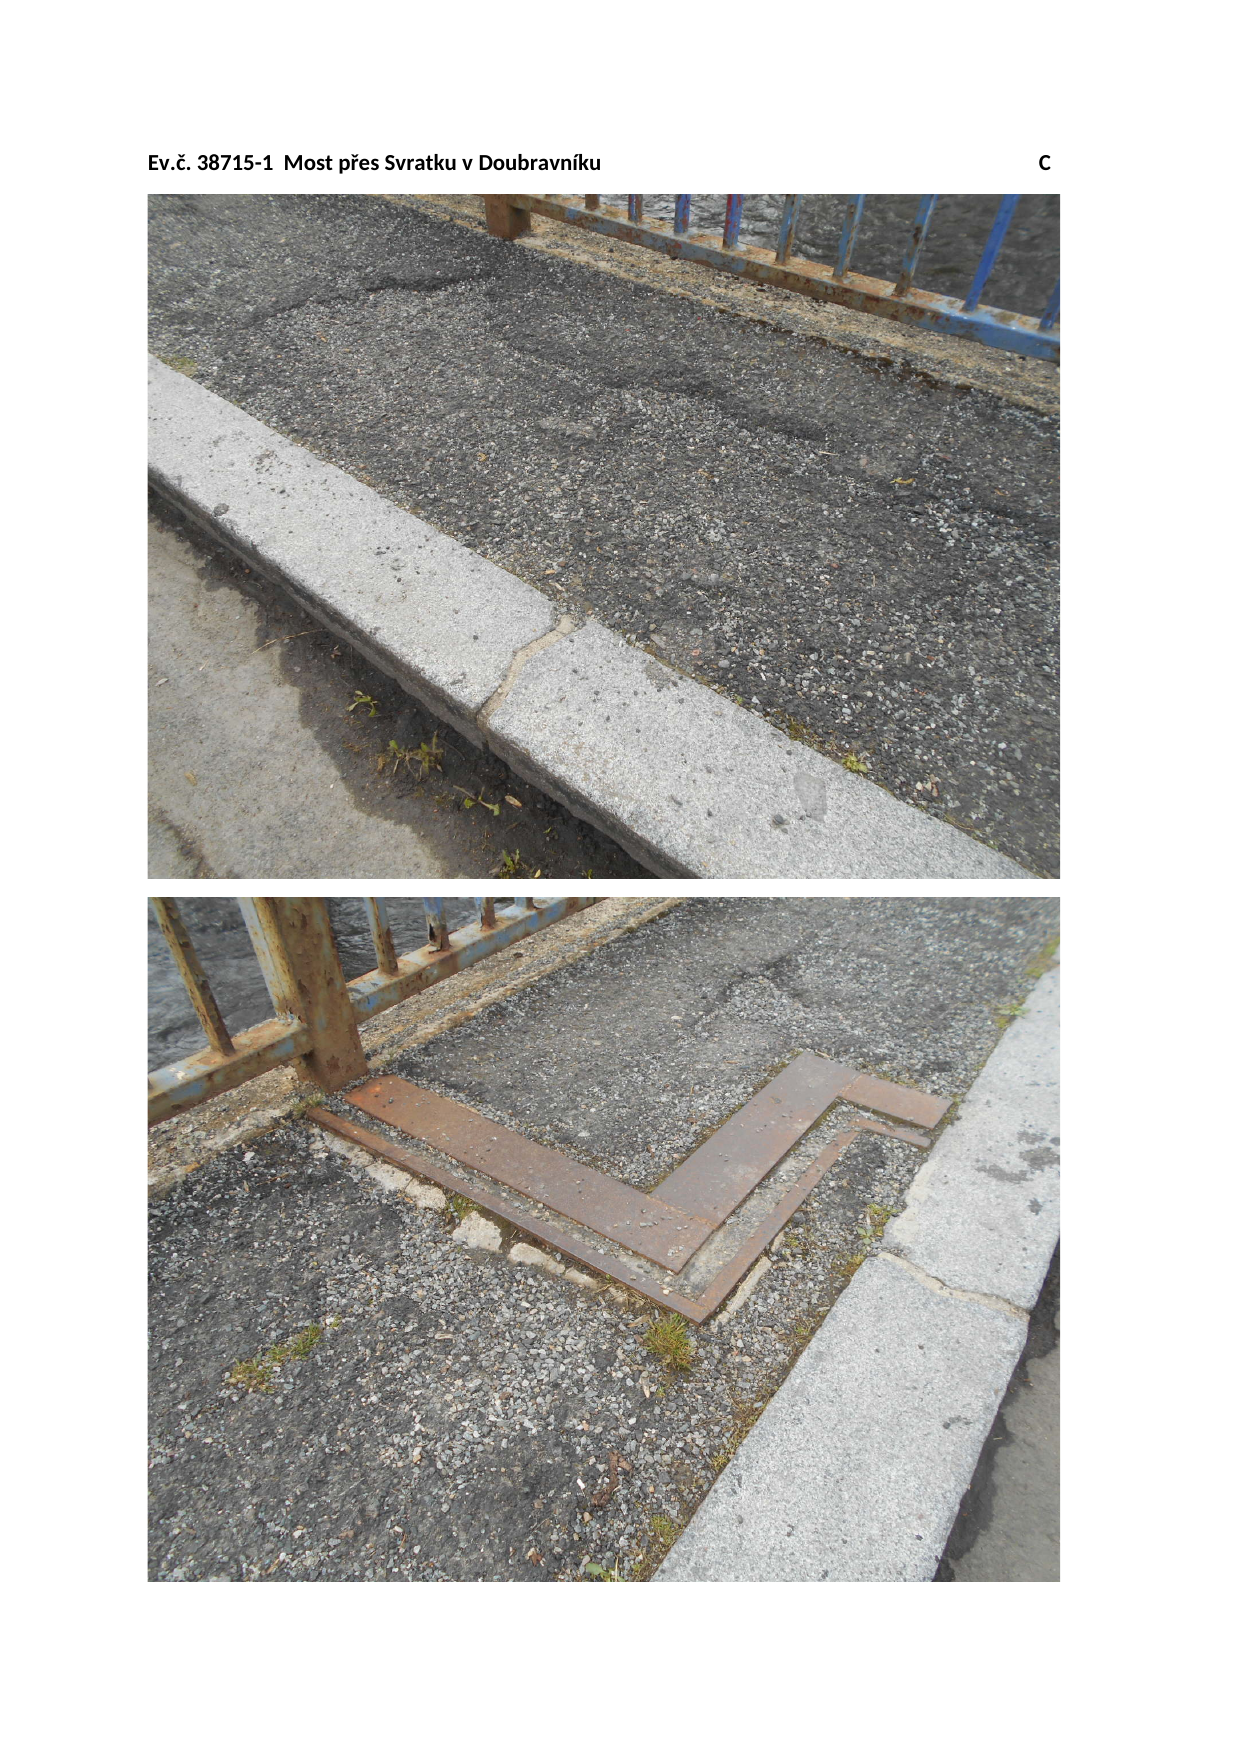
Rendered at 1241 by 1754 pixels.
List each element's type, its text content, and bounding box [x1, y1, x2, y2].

picture [147, 897, 1060, 1582]
text Ev.č. 38715-1 Most přes Svratku v Doubravníku C [148, 148, 1093, 176]
picture [147, 194, 1060, 879]
